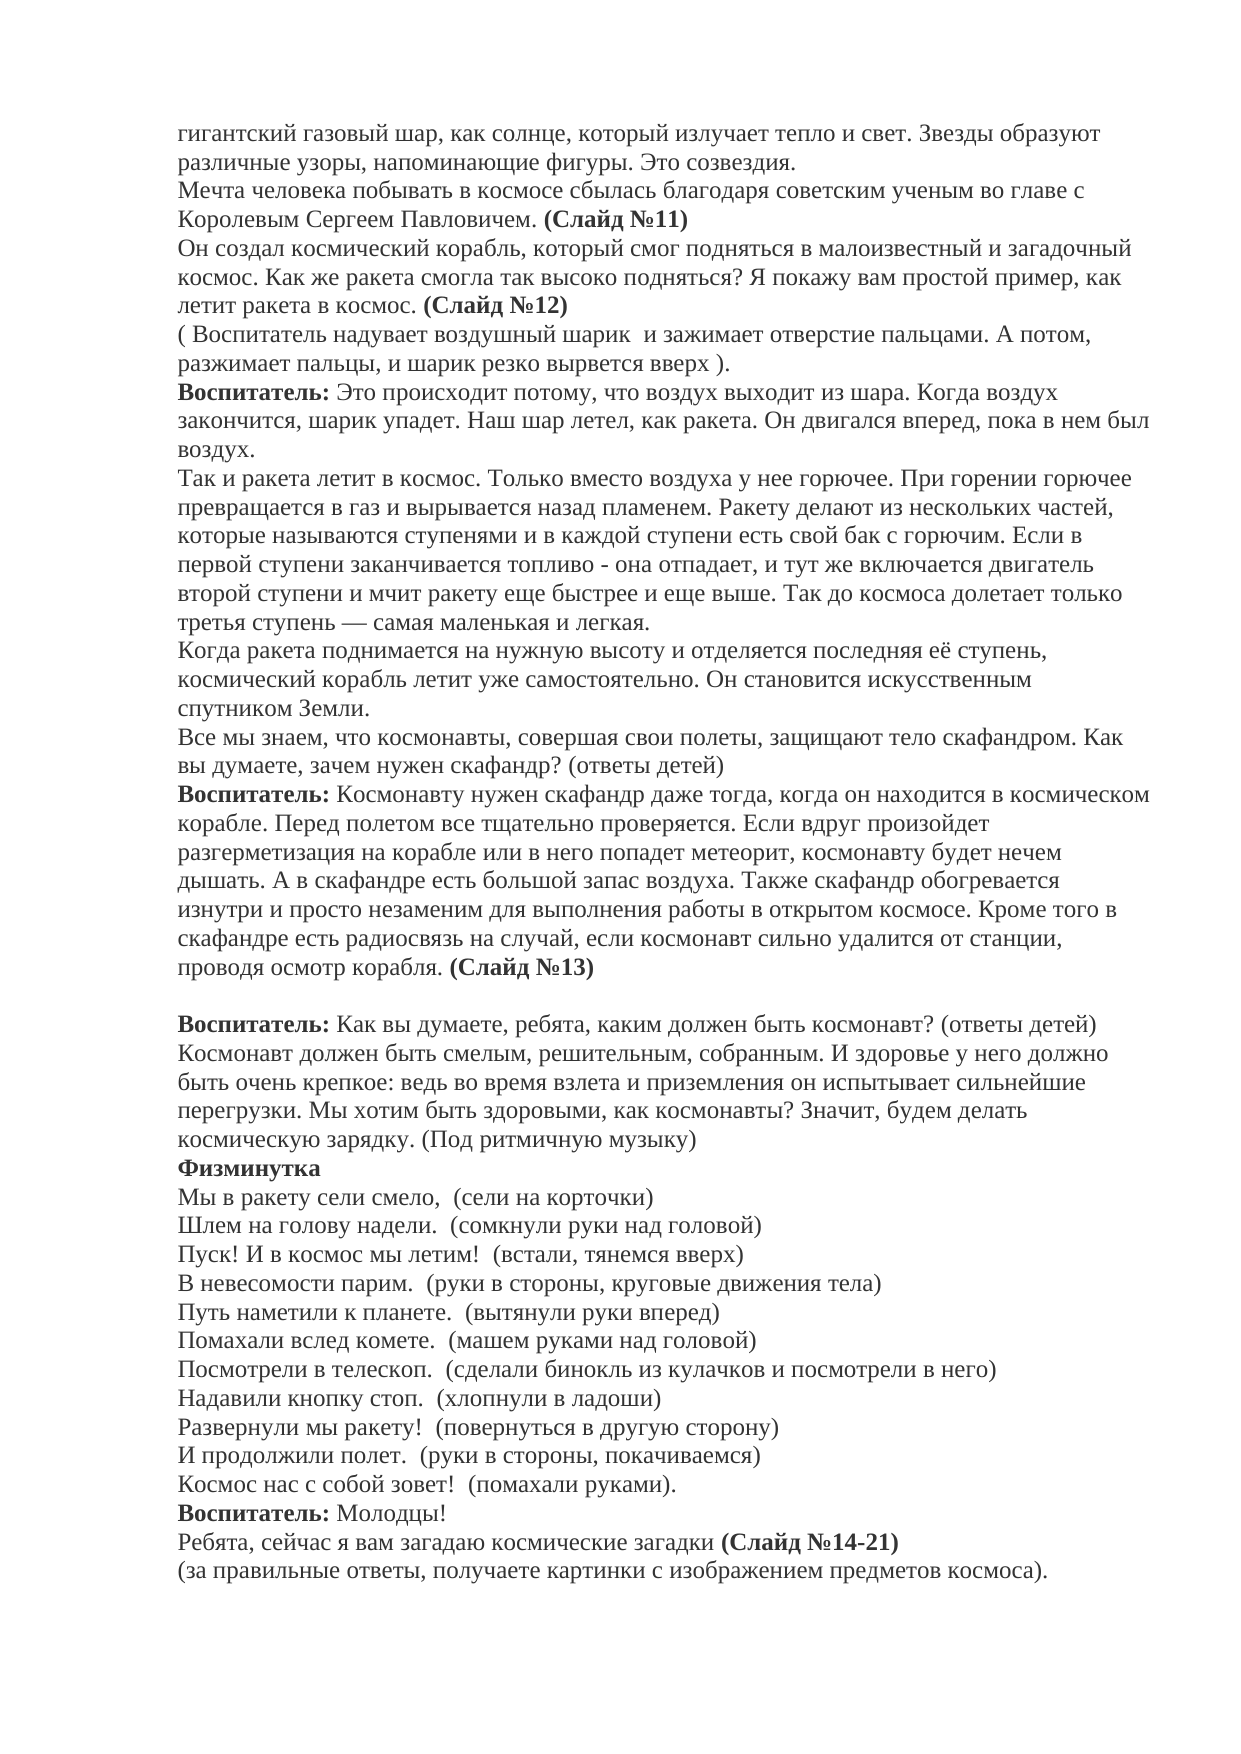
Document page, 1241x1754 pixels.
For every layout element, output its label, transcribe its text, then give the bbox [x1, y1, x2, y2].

text Воспитатель: Молодцы! [177, 1498, 1152, 1527]
text (за правильные ответы, получаете картинки с изображением предметов космоса). [177, 1556, 1152, 1584]
text Космонавт должен быть смелым, решительным, собранным. И здоровье у него должно быть очень крепкое: ведь во время взлета и приземления он испытывает сильнейшие перегрузки. Мы хотим быть здоровыми, как космонавты? Значит, будем делать космическую зарядку. (Под ритмичную музыку) [177, 1038, 1152, 1153]
text Мы в ракету сели смело, (сели на корточки) Шлем на голову надели. (сомкнули руки над головой) Пуск! И в космос мы летим! (встали, тянемся вверх) В невесомости парим. (руки в стороны, круговые движения тела) Путь наметили к планете. (вытянули руки вперед) Помахали вслед комете. (машем руками над головой) Посмотрели в телескоп. (сделали бинокль из кулачков и посмотрели в него) Надавили кнопку стоп. (хлопнули в ладоши) Развернули мы ракету! (повернуться в другую сторону) И продолжили полет. (руки в стороны, покачиваемся) Космос нас с собой зовет! (помахали руками). [177, 1182, 1152, 1498]
text Воспитатель: Космонавту нужен скафандр даже тогда, когда он находится в космическом корабле. Перед полетом все тщательно проверяется. Если вдруг произойдет разгерметизация на корабле или в него попадет метеорит, космонавту будет нечем дышать. А в скафандре есть большой запас воздуха. Также скафандр обогревается изнутри и просто незаменим для выполнения работы в открытом космосе. Кроме того в скафандре есть радиосвязь на случай, если космонавт сильно удалится от станции, проводя осмотр корабля. (Слайд №13) Воспитатель: Как вы думаете, ребята, каким должен быть космонавт? (ответы детей) [177, 779, 1152, 1038]
text Он создал космический корабль, который смог подняться в малоизвестный и загадочный космос. Как же ракета смогла так высоко подняться? Я покажу вам простой пример, как летит ракета в космос. (Слайд №12) [177, 233, 1152, 319]
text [177, 118, 1152, 176]
text Так и ракета летит в космос. Только вместо воздуха у нее горючее. При горении горючее превращается в газ и вырывается назад пламенем. Ракету делают из нескольких частей, которые называются ступенями и в каждой ступени есть свой бак с горючим. Если в первой ступени заканчивается топливо - она отпадает, и тут же включается двигатель второй ступени и мчит ракету еще быстрее и еще выше. Так до космоса долетает только третья ступень — самая маленькая и легкая. [177, 463, 1152, 636]
text Воспитатель: Это происходит потому, что воздух выходит из шара. Когда воздух закончится, шарик упадет. Наш шар летел, как ракета. Он двигался вперед, пока в нем был воздух. [177, 377, 1152, 463]
text Все мы знаем, что космонавты, совершая свои полеты, защищают тело скафандром. Как вы думаете, зачем нужен скафандр? (ответы детей) [177, 722, 1152, 779]
text Ребята, сейчас я вам загадаю космические загадки (Слайд №14-21) [177, 1527, 1152, 1556]
text Физминутка [177, 1153, 1152, 1182]
text Когда ракета поднимается на нужную высоту и отделяется последняя её ступень, космический корабль летит уже самостоятельно. Он становится искусственным спутником Земли. [177, 636, 1152, 722]
text Мечта человека побывать в космосе сбылась благодаря советским ученым во главе с Королевым Сергеем Павловичем. (Слайд №11) [177, 176, 1152, 233]
text ( Воспитатель надувает воздушный шарик и зажимает отверстие пальцами. А потом, разжимает пальцы, и шарик резко вырвется вверх ). [177, 319, 1152, 377]
